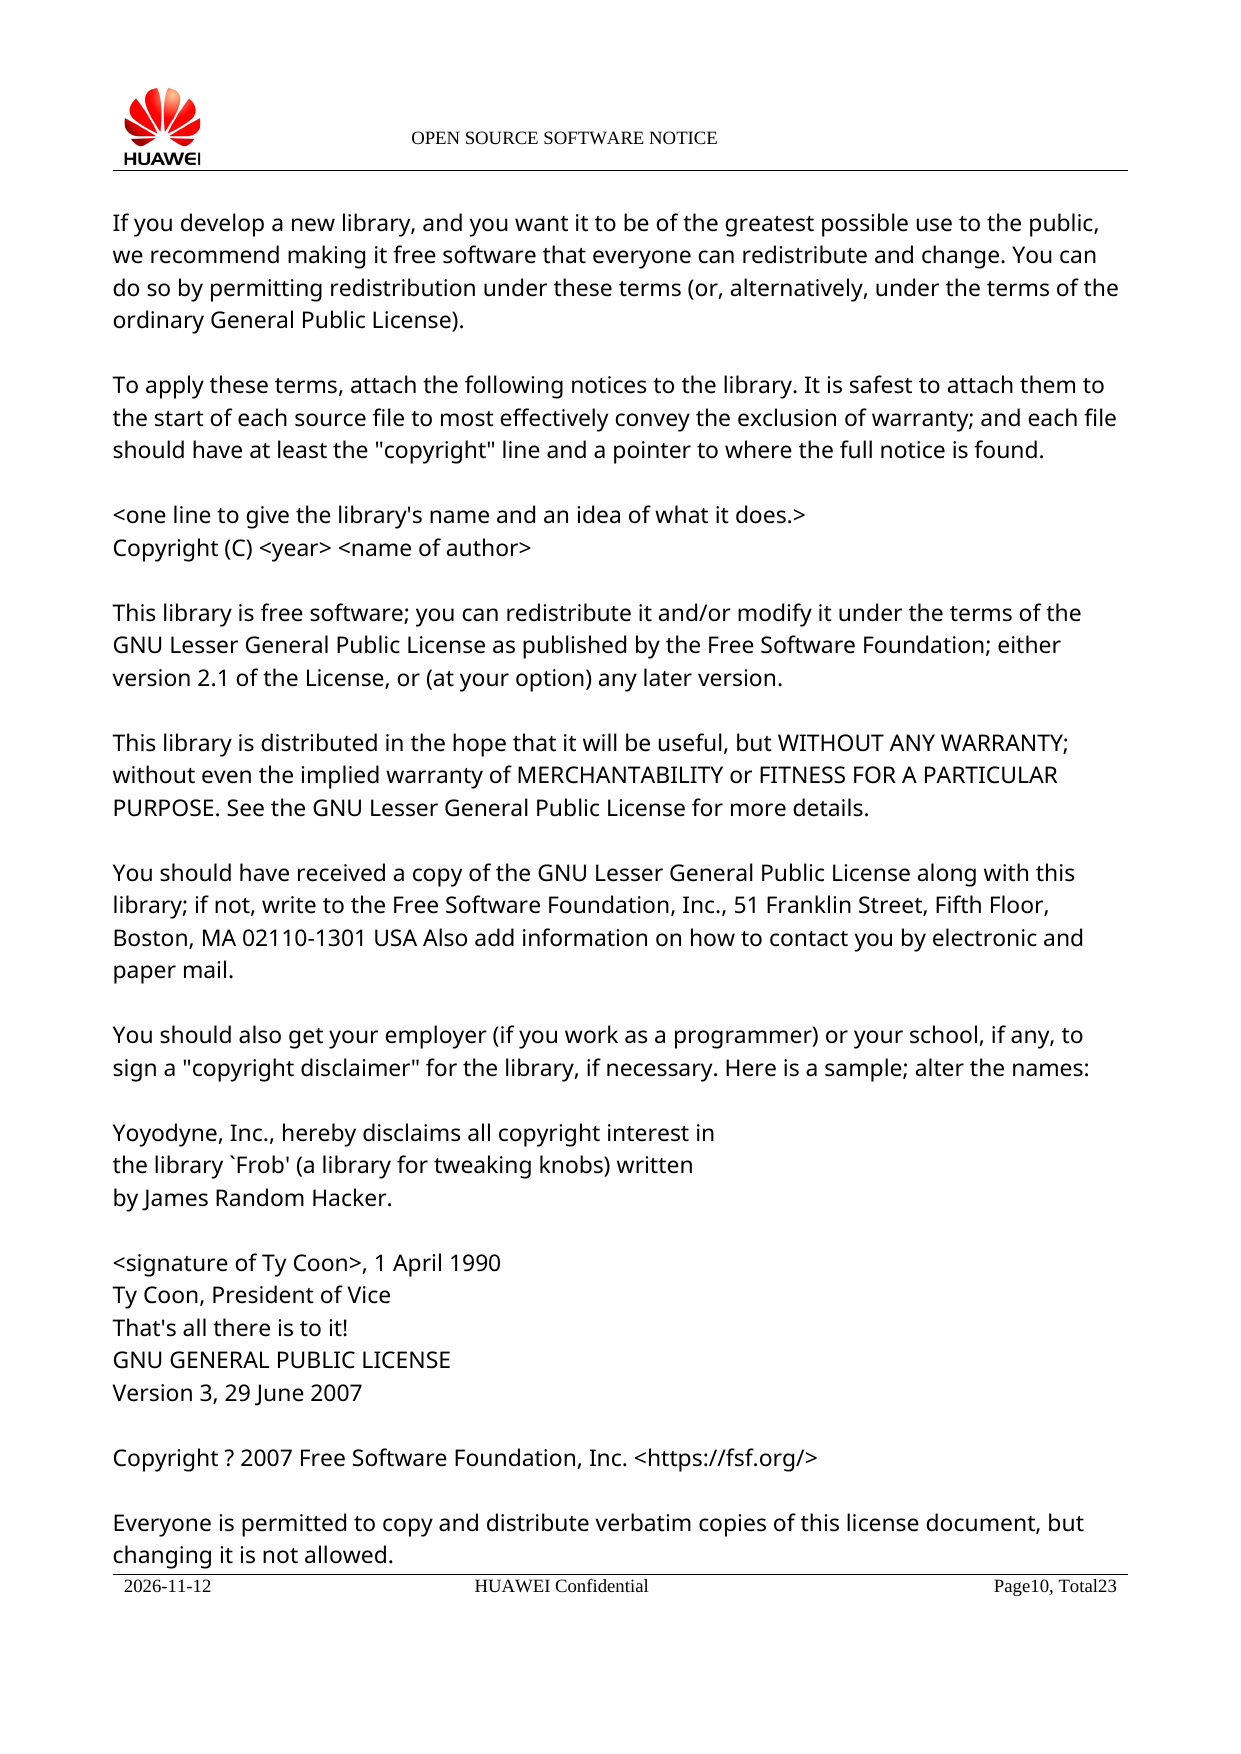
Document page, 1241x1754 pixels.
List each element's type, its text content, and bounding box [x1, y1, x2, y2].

text Version 3, 29 June 2007 [112, 1376, 1128, 1409]
text GNU GENERAL PUBLIC LICENSE [112, 1344, 1128, 1376]
text If you develop a new library, and you want it to be of the greatest possible use to the public, we recommend making it free software that everyone can redistribute and change. You can do so by permitting redistribution under these terms (or, alternatively, under the terms of the ordinary General Public License). [112, 206, 1128, 336]
text That's all there is to it! [112, 1311, 1128, 1344]
text <signature of Ty Coon>, 1 April 1990 [112, 1246, 1128, 1279]
picture [124, 88, 201, 165]
text Yoyodyne, Inc., hereby disclaims all copyright interest in [112, 1116, 1128, 1149]
text <one line to give the library's name and an idea of what it does.> [112, 499, 1128, 531]
text Copyright ? 2007 Free Software Foundation, Inc. <https://fsf.org/> [112, 1441, 1128, 1474]
text To apply these terms, attach the following notices to the library. It is safest to attach them to the start of each source file to most effectively convey the exclusion of warranty; and each file should have at least the "copyright" line and a pointer to where the full notice is found. [112, 369, 1128, 466]
text Ty Coon, President of Vice [112, 1279, 1128, 1311]
text Everyone is permitted to copy and distribute verbatim copies of this license document, but changing it is not allowed. [112, 1506, 1128, 1571]
text by James Random Hacker. [112, 1181, 1128, 1214]
text This library is distributed in the hope that it will be useful, but WITHOUT ANY WARRANTY; without even the implied warranty of MERCHANTABILITY or FITNESS FOR A PARTICULAR PURPOSE. See the GNU Lesser General Public License for more details. [112, 726, 1128, 824]
text the library `Frob' (a library for tweaking knobs) written [112, 1149, 1128, 1181]
text You should have received a copy of the GNU Lesser General Public License along with this library; if not, write to the Free Software Foundation, Inc., 51 Franklin Street, Fifth Floor, Boston, MA 02110-1301 USA Also add information on how to contact you by electronic and paper mail. [112, 856, 1128, 986]
text This library is free software; you can redistribute it and/or modify it under the terms of the GNU Lesser General Public License as published by the Free Software Foundation; either version 2.1 of the License, or (at your option) any later version. [112, 596, 1128, 694]
text Copyright (C) <year> <name of author> [112, 531, 1128, 564]
text You should also get your employer (if you work as a programmer) or your school, if any, to sign a "copyright disclaimer" for the library, if necessary. Here is a sample; alter the names: [112, 1019, 1128, 1084]
